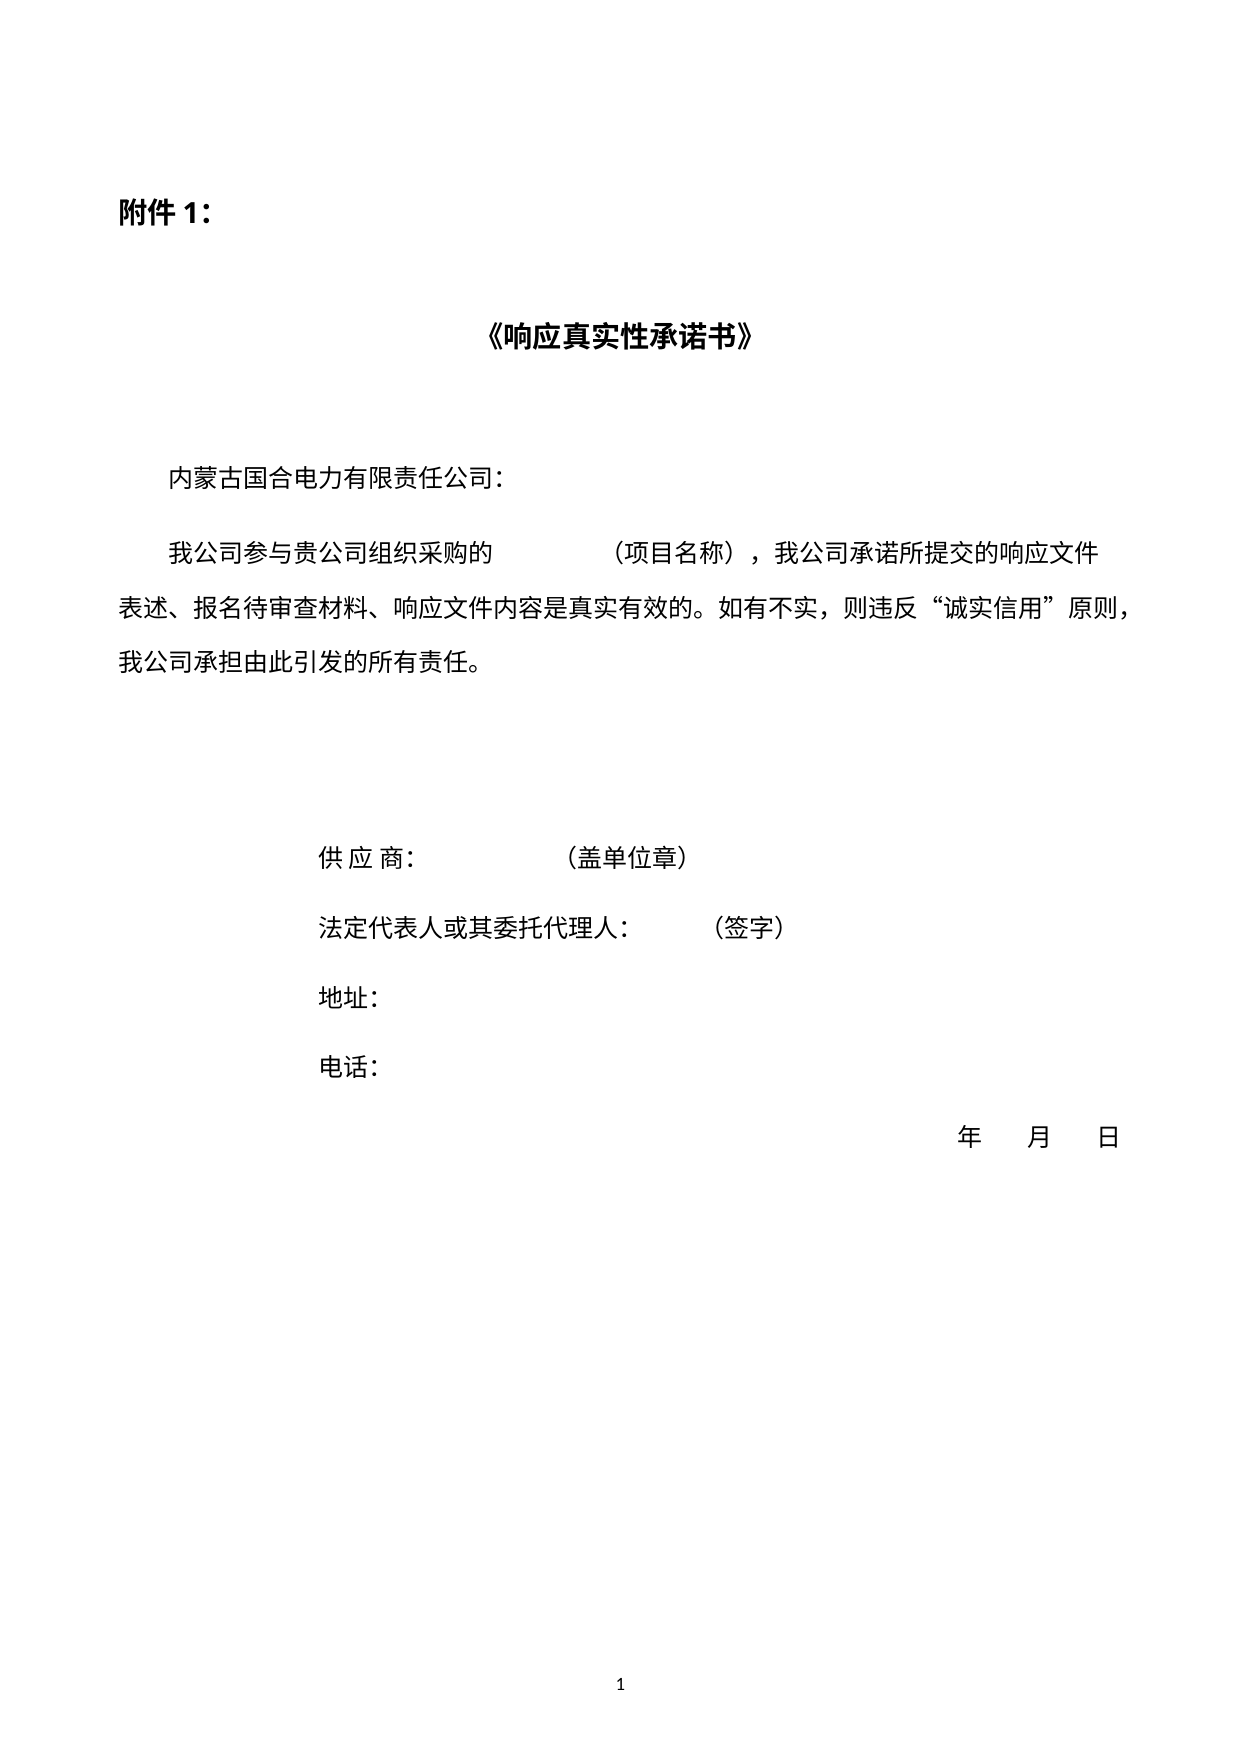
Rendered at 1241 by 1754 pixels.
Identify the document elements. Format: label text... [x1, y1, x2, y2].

text 内蒙古国合电力有限责任公司： [118, 458, 1122, 495]
table_cell 地址： [107, 978, 1133, 1048]
table_cell 年 月 日 [107, 1117, 1133, 1187]
table_cell 电话： [107, 1048, 1133, 1117]
text 《响应真实性承诺书》 [118, 314, 1122, 356]
text 我公司参与贵公司组织采购的 （项目名称），我公司承诺所提交的响应文件表述、报名待审查材料、响应文件内容是真实有效的。如有不实，则违反“诚实信用”原则，我公司承担由此引发的所有责任。 [118, 534, 1122, 679]
table_cell 法定代表人或其委托代理人： （签字） [107, 909, 1133, 978]
table_header 供 应 商： （盖单位章） [107, 839, 1133, 908]
text 附件1： [118, 190, 1122, 232]
